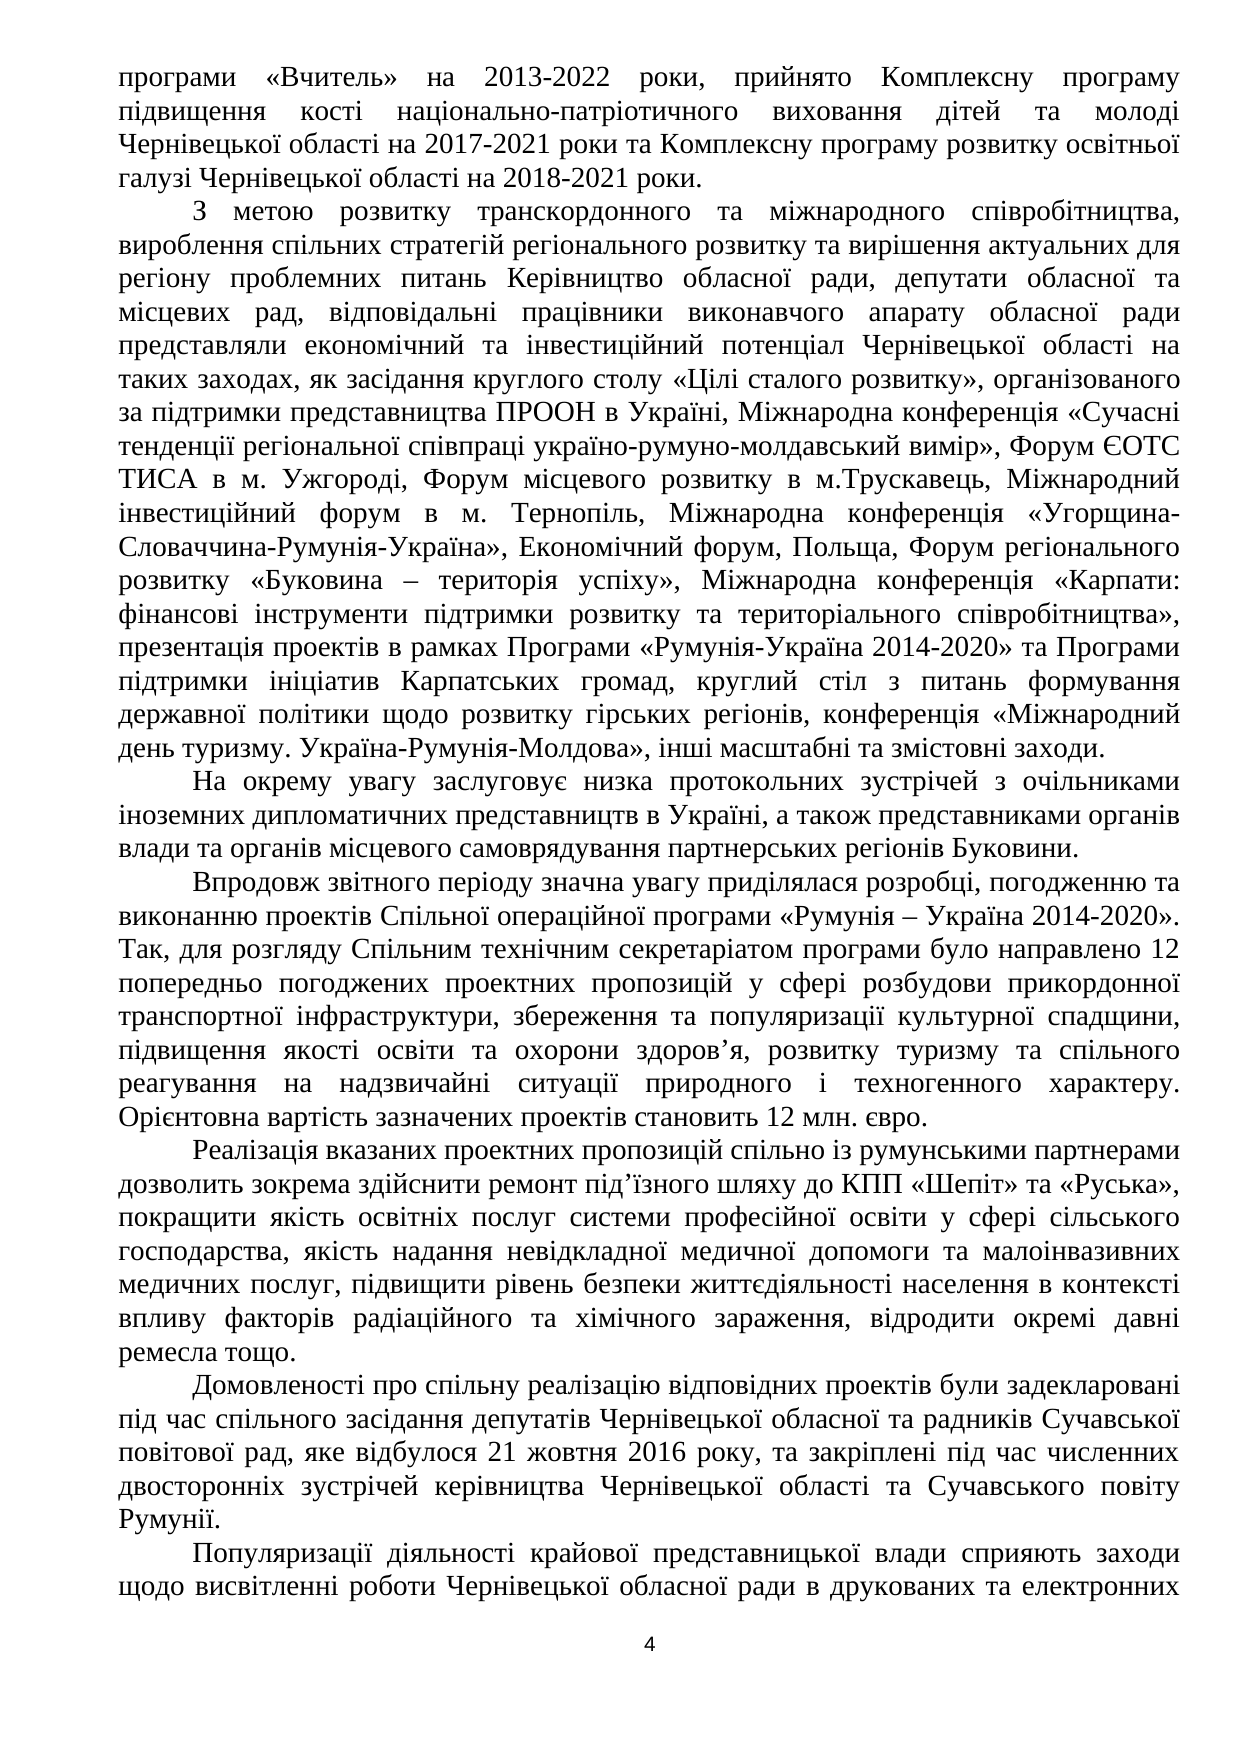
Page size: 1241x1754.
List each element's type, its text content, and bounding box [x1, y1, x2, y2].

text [118, 1535, 1181, 1602]
text Домовленості про спільну реалізацію відповідних проектів були задекларовані під час спільного засідання депутатів Чернівецької обласної та радників Сучавської повітової рад, яке відбулося 21 жовтня 2016 року, та закріплені під час численних двосторонніх зустрічей керівництва Чернівецької області та Сучавського повіту Румунії. [118, 1367, 1181, 1535]
text Реалізація вказаних проектних пропозицій спільно із румунськими партнерами дозволить зокрема здійснити ремонт під’їзного шляху до КПП «Шепіт» та «Руська», покращити якість освітніх послуг системи професійної освіти у сфері сільського господарства, якість надання невідкладної медичної допомоги та малоінвазивних медичних послуг, підвищити рівень безпеки життєдіяльності населення в контексті впливу факторів радіаційного та хімічного зараження, відродити окремі давні ремесла тощо. [118, 1132, 1181, 1367]
text З метою розвитку транскордонного та міжнародного співробітництва, вироблення спільних стратегій регіонального розвитку та вирішення актуальних для регіону проблемних питань Керівництво обласної ради, депутати обласної та місцевих рад, відповідальні працівники виконавчого апарату обласної ради представляли економічний та інвестиційний потенціал Чернівецької області на таких заходах, як засідання круглого столу «Цілі сталого розвитку», організованого за підтримки представництва ПРООН в Україні, Міжнародна конференція «Сучасні тенденції регіональної співпраці україно-румуно-молдавський вимір», Форум ЄОТС ТИСА в м. Ужгороді, Форум місцевого розвитку в м.Трускавець, Міжнародний інвестиційний форум в м. Тернопіль, Міжнародна конференція «Угорщина-Словаччина-Румунія-Україна», Економічний форум, Польща, Форум регіонального розвитку «Буковина – територія успіху», Міжнародна конференція «Карпати: фінансові інструменти підтримки розвитку та територіального співробітництва», презентація проектів в рамках Програми «Румунія-Україна 2014-2020» та Програми підтримки ініціатив Карпатських громад, круглий стіл з питань формування державної політики щодо розвитку гірських регіонів, конференція «Міжнародний день туризму. Україна-Румунія-Молдова», інші масштабні та змістовні заходи. [118, 193, 1181, 763]
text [118, 59, 1181, 193]
text На окрему увагу заслуговує низка протокольних зустрічей з очільниками іноземних дипломатичних представництв в Україні, а також представниками органів влади та органів місцевого самоврядування партнерських регіонів Буковини. [118, 763, 1181, 864]
text Впродовж звітного періоду значна увагу приділялася розробці, погодженню та виконанню проектів Спільної операційної програми «Румунія – Україна 2014-2020». Так, для розгляду Спільним технічним секретаріатом програми було направлено 12 попередньо погоджених проектних пропозицій у сфері розбудови прикордонної транспортної інфраструктури, збереження та популяризації культурної спадщини, підвищення якості освіти та охорони здоров’я, розвитку туризму та спільного реагування на надзвичайні ситуації природного і техногенного характеру. Орієнтовна вартість зазначених проектів становить 12 млн. євро. [118, 864, 1181, 1132]
